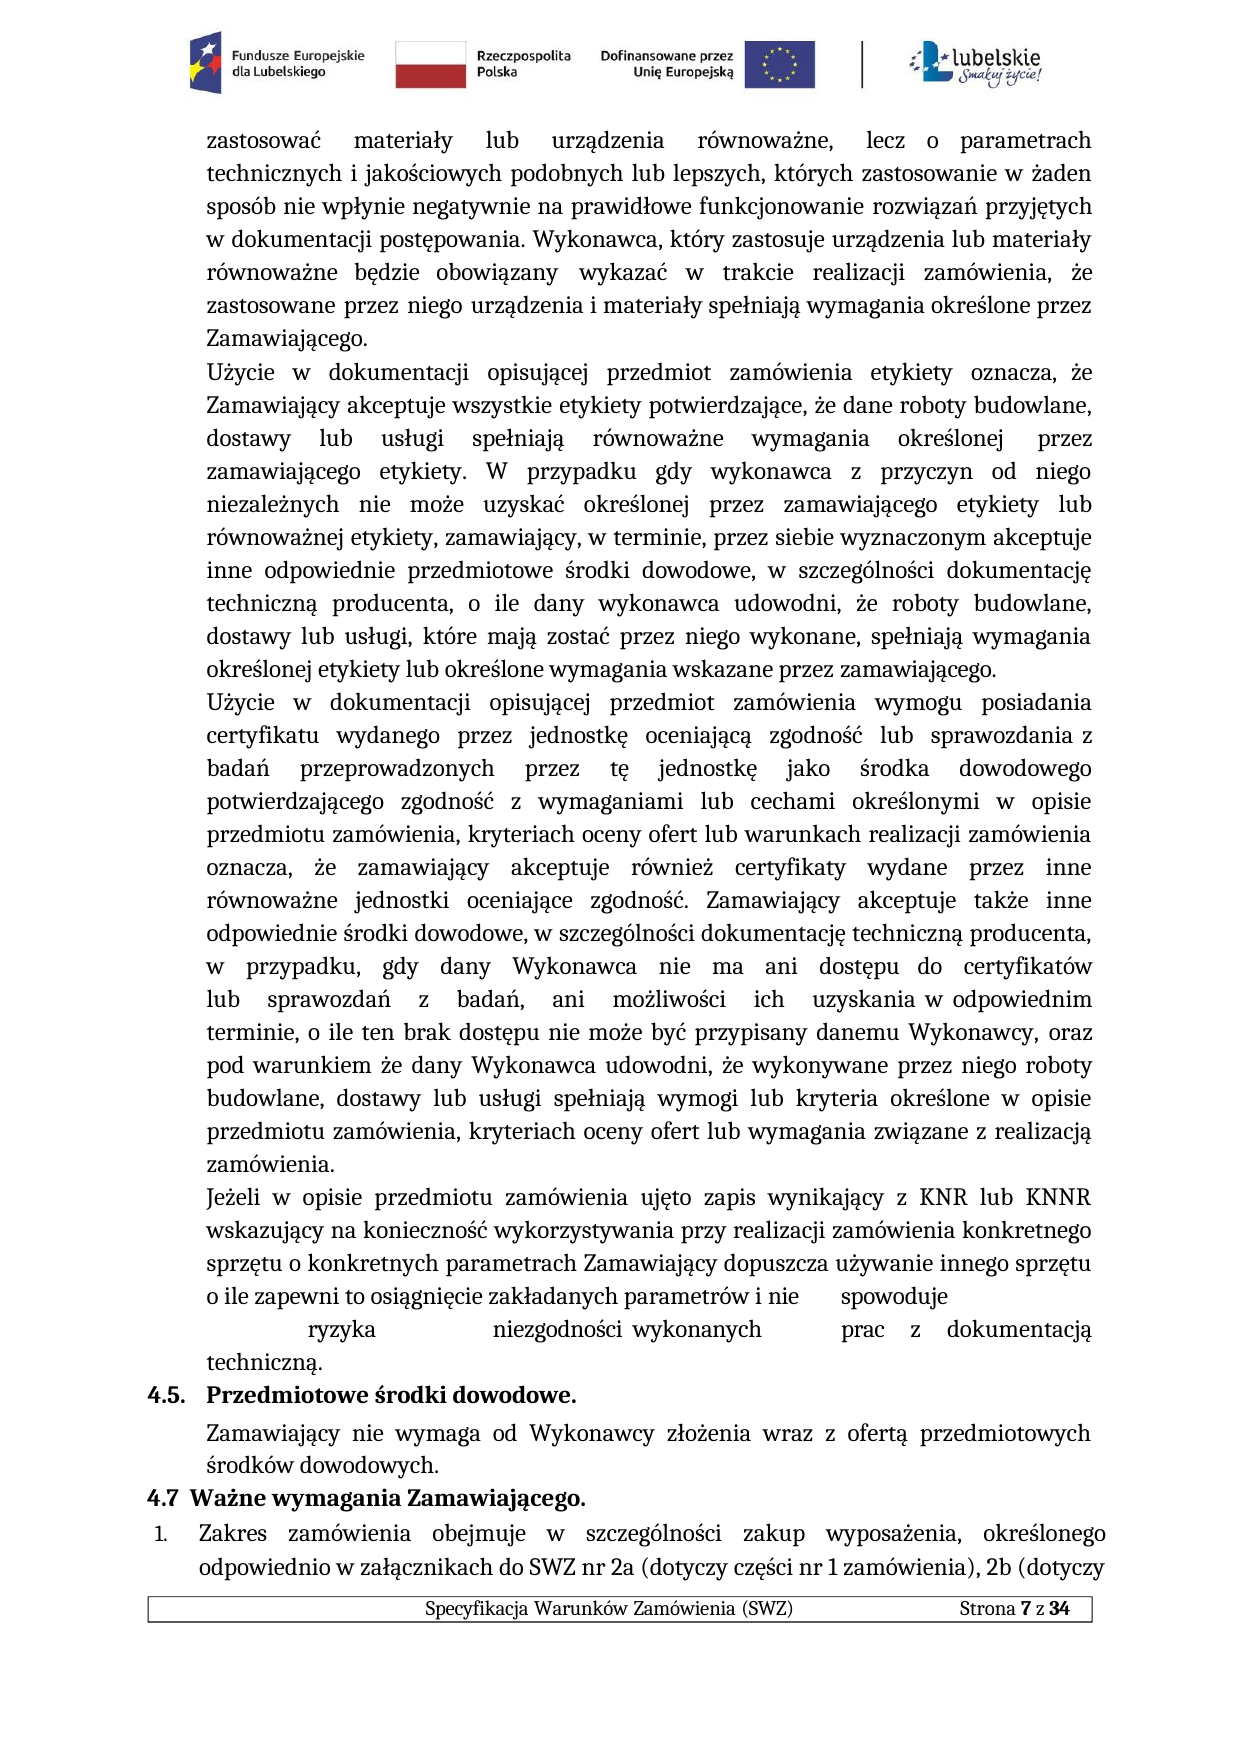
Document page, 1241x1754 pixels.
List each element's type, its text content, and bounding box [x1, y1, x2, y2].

text Jeżeli w opisie przedmiotu zamówienia ujęto zapis wynikający z KNR lub KNNR wskazujący na konieczność wykorzystywania przy realizacji zamówienia konkretnego sprzętu o konkretnych parametrach Zamawiający dopuszcza używanie innego sprzętu o ile zapewni to osiągnięcie zakładanych parametrów i nie spowoduje ryzyka niezgodności wykonanych prac z dokumentacją techniczną. [206, 1183, 1092, 1377]
text Użycie w dokumentacji opisującej przedmiot zamówienia wymogu posiadania certyfikatu wydanego przez jednostkę oceniającą zgodność lub sprawozdania z badań przeprowadzonych przez tę jednostkę jako środka dowodowego potwierdzającego zgodność z wymaganiami lub cechami określonymi w opisie przedmiotu zamówienia, kryteriach oceny ofert lub warunkach realizacji zamówienia oznacza, że zamawiający akceptuje również certyfikaty wydane przez inne równoważne jednostki oceniające zgodność. Zamawiający akceptuje także inne odpowiednie środki dowodowe, w szczególności dokumentację techniczną producenta, w przypadku, gdy dany Wykonawca nie ma ani dostępu do certyfikatów lub sprawozdań z badań, ani możliwości ich uzyskania w odpowiednim terminie, o ile ten brak dostępu nie może być przypisany danemu Wykonawcy, oraz pod warunkiem że dany Wykonawca udowodni, że wykonywane przez niego roboty budowlane, dostawy lub usługi spełniają wymogi lub kryteria określone w opisie przedmiotu zamówienia, kryteriach oceny ofert lub wymagania związane z realizacją zamówienia. [206, 688, 1093, 1179]
subtitle Przedmiotowe środki dowodowe. [147, 1381, 1107, 1410]
picture [185, 26, 1047, 100]
text Zamawiający nie wymaga od Wykonawcy złożenia wraz z ofertą przedmiotowych środków dowodowych. [206, 1419, 1092, 1480]
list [154, 1519, 1107, 1581]
text Użycie w dokumentacji opisującej przedmiot zamówienia etykiety oznacza, że Zamawiający akceptuje wszystkie etykiety potwierdzające, że dane roboty budowlane, dostawy lub usługi spełniają równoważne wymagania określonej przez zamawiającego etykiety. W przypadku gdy wykonawca z przyczyn od niego niezależnych nie może uzyskać określonej przez zamawiającego etykiety lub równoważnej etykiety, zamawiający, w terminie, przez siebie wyznaczonym akceptuje inne odpowiednie przedmiotowe środki dowodowe, w szczególności dokumentację techniczną producenta, o ile dany wykonawca udowodni, że roboty budowlane, dostawy lub usługi, które mają zostać przez niego wykonane, spełniają wymagania określonej etykiety lub określone wymagania wskazane przez zamawiającego. [206, 357, 1093, 683]
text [206, 126, 1093, 353]
text 4.7 Ważne wymagania Zamawiającego. [125, 1483, 1107, 1512]
